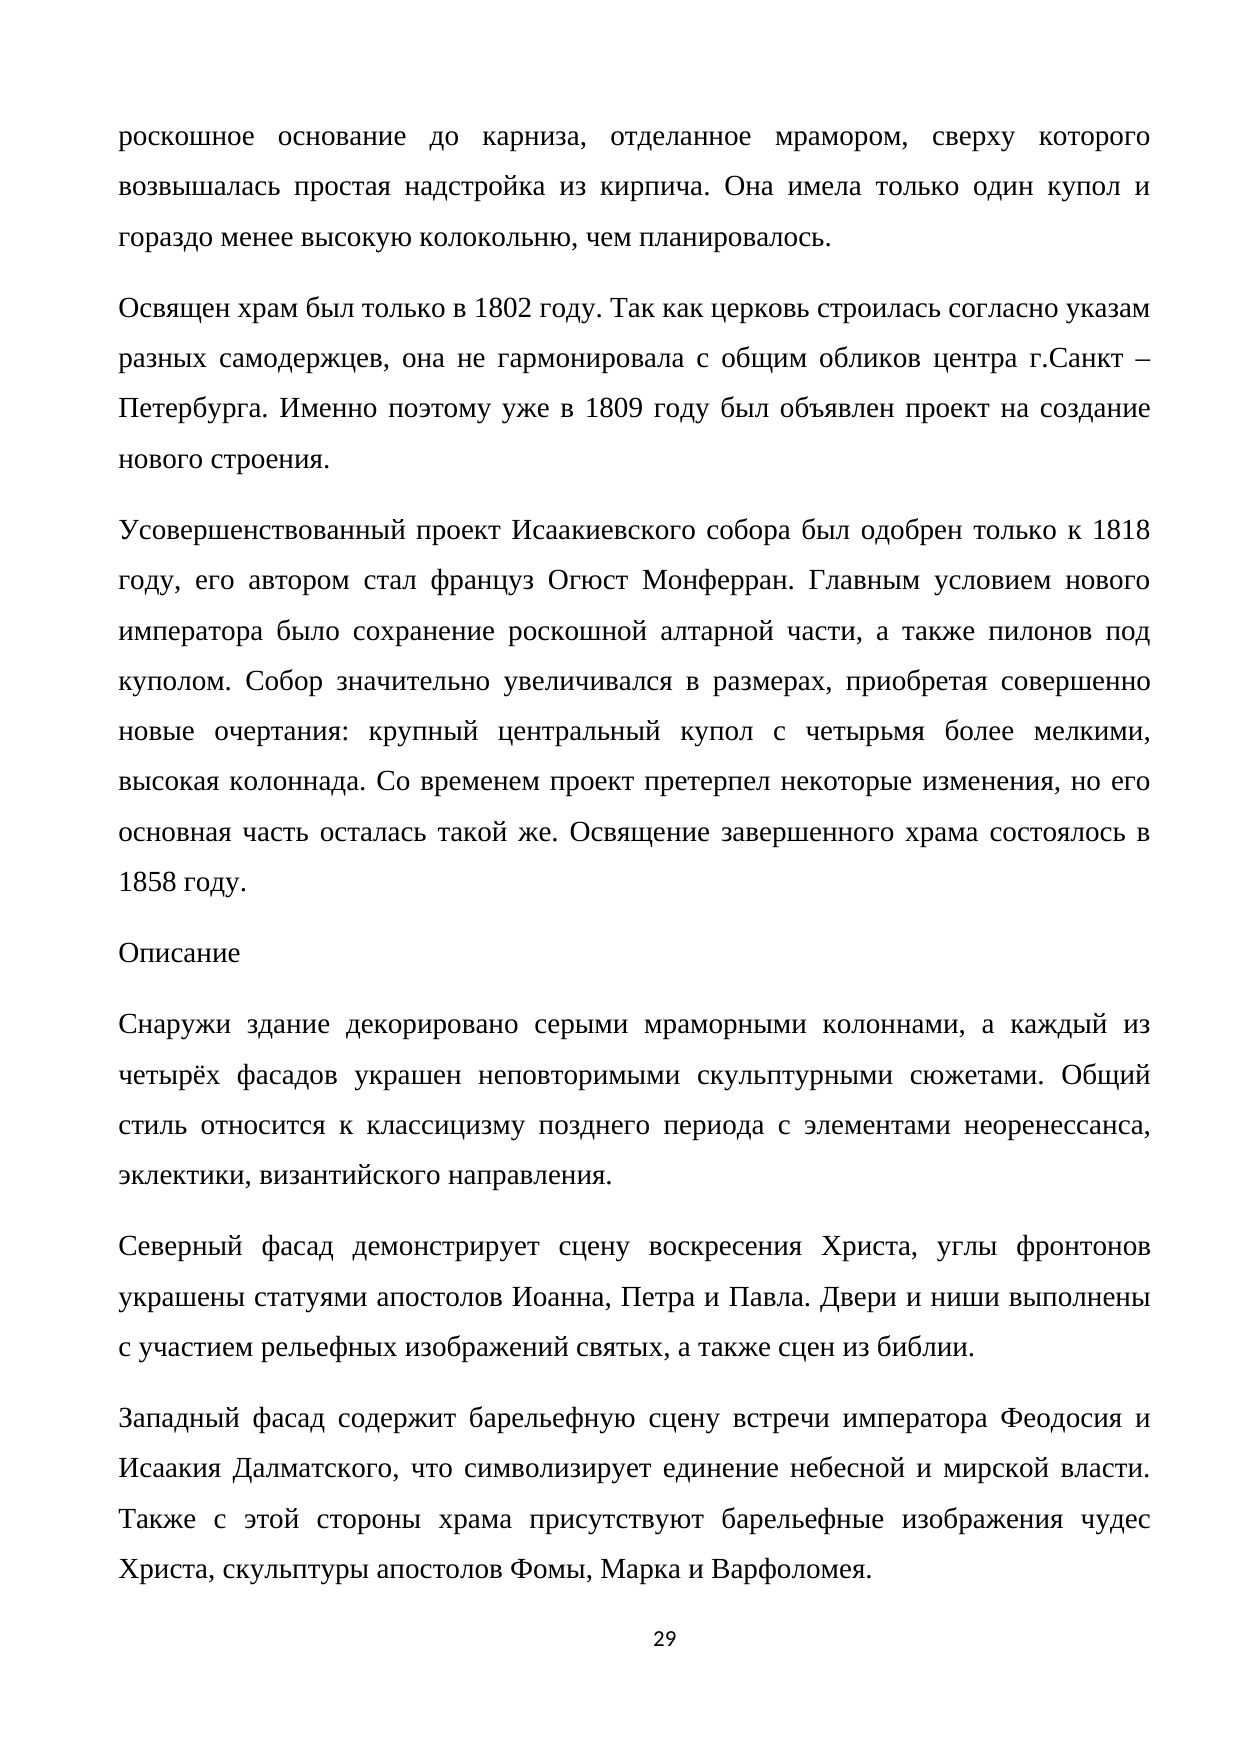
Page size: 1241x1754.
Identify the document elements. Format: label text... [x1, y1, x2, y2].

text Снаружи здание декорировано серыми мраморными колоннами, а каждый из четырёх фасадов украшен неповторимыми скульптурными сюжетами. Общий стиль относится к классицизму позднего периода с элементами неоренессанса, эклектики, византийского направления. [118, 1006, 1152, 1191]
text Усовершенствованный проект Исаакиевского собора был одобрен только к 1818 году, его автором стал француз Огюст Монферран. Главным условием нового императора было сохранение роскошной алтарной части, а также пилонов под куполом. Собор значительно увеличивался в размерах, приобретая совершенно новые очертания: крупный центральный купол с четырьмя более мелкими, высокая колоннада. Со временем проект претерпел некоторые изменения, но его основная часть осталась такой же. Освящение завершенного храма состоялось в 1858 году. [118, 512, 1152, 898]
text Северный фасад демонстрирует сцену воскресения Христа, углы фронтонов украшены статуями апостолов Иоанна, Петра и Павла. Двери и ниши выполнены с участием рельефных изображений святых, а также сцен из библии. [118, 1228, 1152, 1363]
text Описание [118, 935, 1152, 969]
text Западный фасад содержит барельефную сцену встречи императора Феодосия и Исаакия Далматского, что символизирует единение небесной и мирской власти. Также с этой стороны храма присутствуют барельефные изображения чудес Христа, скульптуры апостолов Фомы, Марка и Варфоломея. [118, 1400, 1152, 1585]
text Освящен храм был только в 1802 году. Так как церковь строилась согласно указам разных самодержцев, она не гармонировала с общим обликов центра г.Санкт – Петербурга. Именно поэтому уже в 1809 году был объявлен проект на создание нового строения. [118, 290, 1152, 474]
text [118, 118, 1152, 252]
